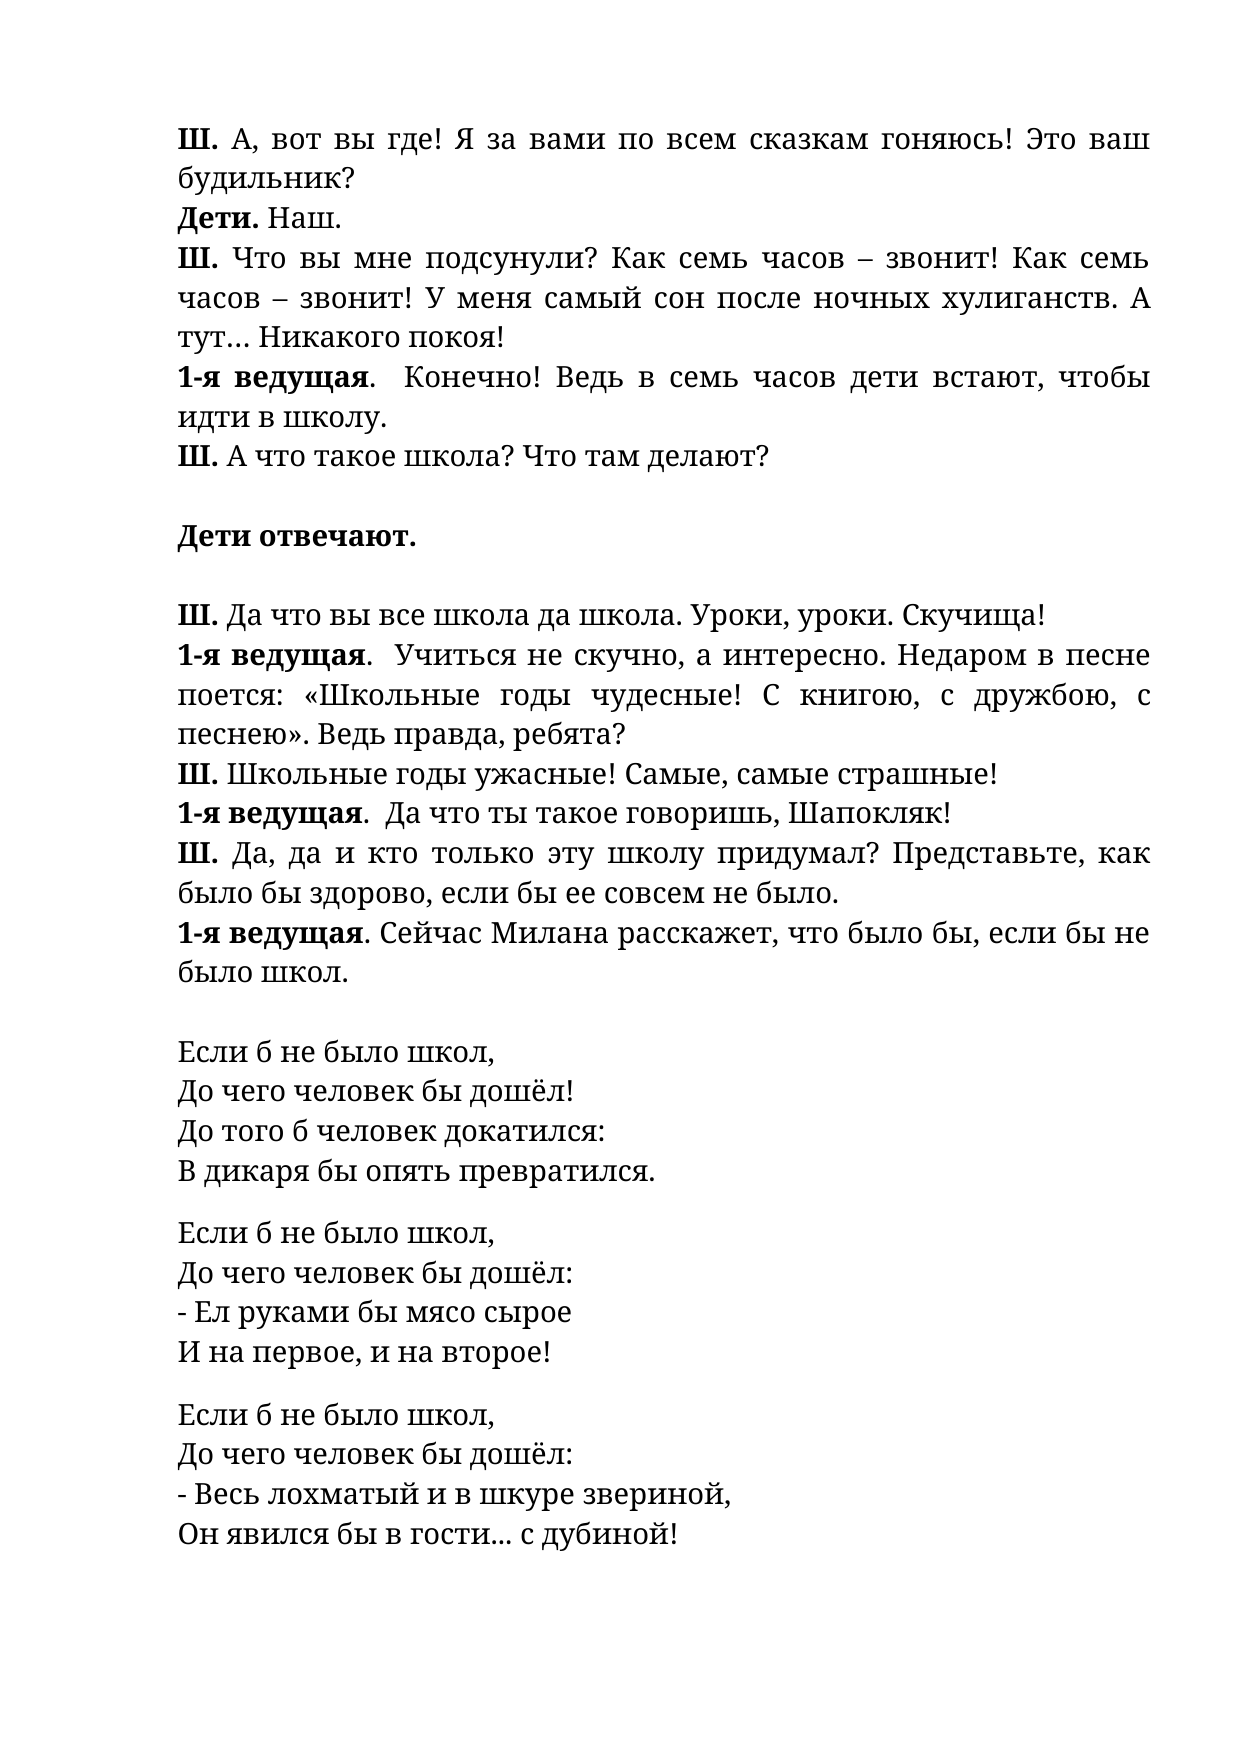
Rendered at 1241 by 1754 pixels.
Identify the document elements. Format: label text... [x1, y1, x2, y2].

text 1-я ведущая. Сейчас Милана расскажет, что было бы, если бы не было школ. [177, 912, 1152, 991]
text Дети отвечают. [177, 515, 1152, 555]
text Ш. Да что вы все школа да школа. Уроки, уроки. Скучища! [177, 594, 1152, 634]
text До того б человек докатился: [177, 1110, 1152, 1150]
text Ш. А, вот вы где! Я за вами по всем сказкам гоняюсь! Это ваш будильник? [177, 118, 1152, 197]
text До чего человек бы дошёл: [177, 1252, 1152, 1292]
text 1-я ведущая. Учиться не скучно, а интересно. Недаром в песне поется: «Школьные годы чудесные! С книгою, с дружбою, с песнею». Ведь правда, ребята? [177, 634, 1152, 753]
text Если б не было школ, [177, 1031, 1152, 1071]
text В дикаря бы опять превратился. [177, 1150, 1152, 1190]
text Ш. Да, да и кто только эту школу придумал? Представьте, как было бы здорово, если бы ее совсем не было. [177, 832, 1152, 912]
text Ш. Что вы мне подсунули? Как семь часов – звонит! Как семь часов – звонит! У меня самый сон после ночных хулиганств. А тут… Никакого покоя! [177, 237, 1152, 356]
text Дети. Наш. [177, 197, 1152, 237]
text 1-я ведущая. Да что ты такое говоришь, Шапокляк! [177, 793, 1152, 832]
text 1-я ведущая. Конечно! Ведь в семь часов дети встают, чтобы идти в школу. [177, 356, 1152, 436]
text И на первое, и на второе! [177, 1331, 1152, 1371]
text - Весь лохматый и в шкуре звериной, [177, 1473, 1152, 1513]
text Если б не было школ, [177, 1394, 1152, 1433]
text Ш. А что такое школа? Что там делают? [177, 436, 1152, 475]
text Если б не было школ, [177, 1212, 1152, 1252]
text До чего человек бы дошёл: [177, 1433, 1152, 1473]
text Ш. Школьные годы ужасные! Самые, самые страшные! [177, 753, 1152, 793]
text Он явился бы в гости... с дубиной! [177, 1513, 1152, 1553]
text До чего человек бы дошёл! [177, 1071, 1152, 1110]
text - Ел руками бы мясо сырое [177, 1292, 1152, 1331]
